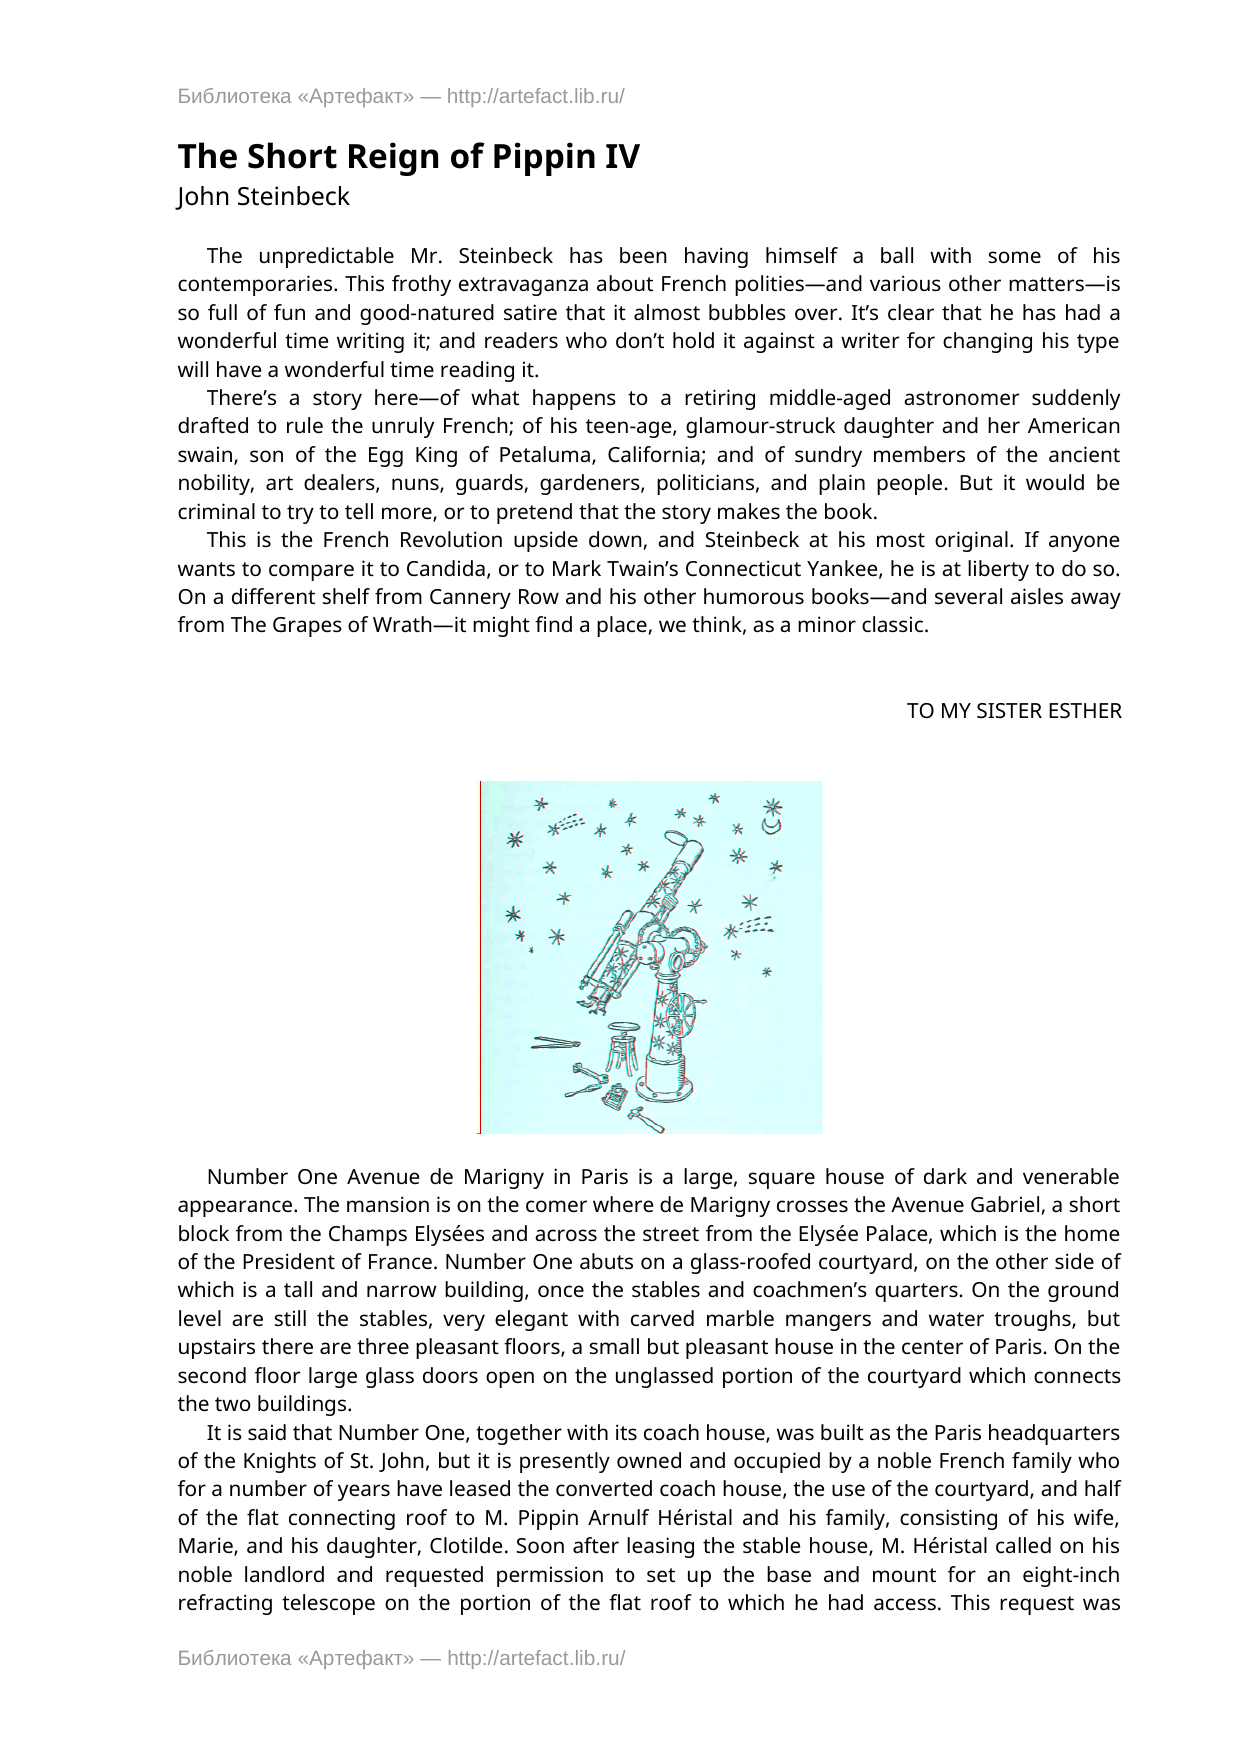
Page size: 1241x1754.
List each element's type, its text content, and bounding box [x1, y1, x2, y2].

text TO MY SISTER ESTHER [177, 696, 1122, 724]
text The Short Reign of Pippin IV [177, 133, 1122, 178]
text The unpredictable Mr. Steinbeck has been having himself a ball with some of his contemporaries. This frothy extravaganza about French polities—and various other matters—is so full of fun and good-natured satire that it almost bubbles over. It’s clear that he has had a wonderful time writing it; and readers who don’t hold it against a writer for changing his type will have a wonderful time reading it. [177, 241, 1122, 383]
text This is the French Revolution upside down, and Steinbeck at his most original. If anyone wants to compare it to Candida, or to Mark Twain’s Connecticut Yankee, he is at liberty to do so. On a different shelf from Cannery Row and his other humorous books—and several aisles away from The Grapes of Wrath—it might find a place, we think, as a minor classic. [177, 525, 1122, 639]
picture [476, 781, 823, 1134]
text Number One Avenue de Marigny in Paris is a large, square house of dark and venerable appearance. The mansion is on the comer where de Marigny crosses the Avenue Gabriel, a short block from the Champs Elysées and across the street from the Elysée Palace, which is the home of the President of France. Number One abuts on a glass-roofed courtyard, on the other side of which is a tall and narrow building, once the stables and coachmen’s quarters. On the ground level are still the stables, very elegant with carved marble mangers and water troughs, but upstairs there are three pleasant floors, a small but pleasant house in the center of Paris. On the second floor large glass doors open on the unglassed portion of the courtyard which connects the two buildings. [177, 1162, 1122, 1418]
text There’s a story here—of what happens to a retiring middle-aged astronomer suddenly drafted to rule the unruly French; of his teen-age, glamour-struck daughter and her American swain, son of the Egg King of Petaluma, California; and of sundry members of the ancient nobility, art dealers, nuns, guards, gardeners, politicians, and plain people. But it would be criminal to try to tell more, or to pretend that the story makes the book. [177, 383, 1122, 525]
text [177, 1418, 1122, 1617]
text John Steinbeck [177, 178, 1122, 212]
